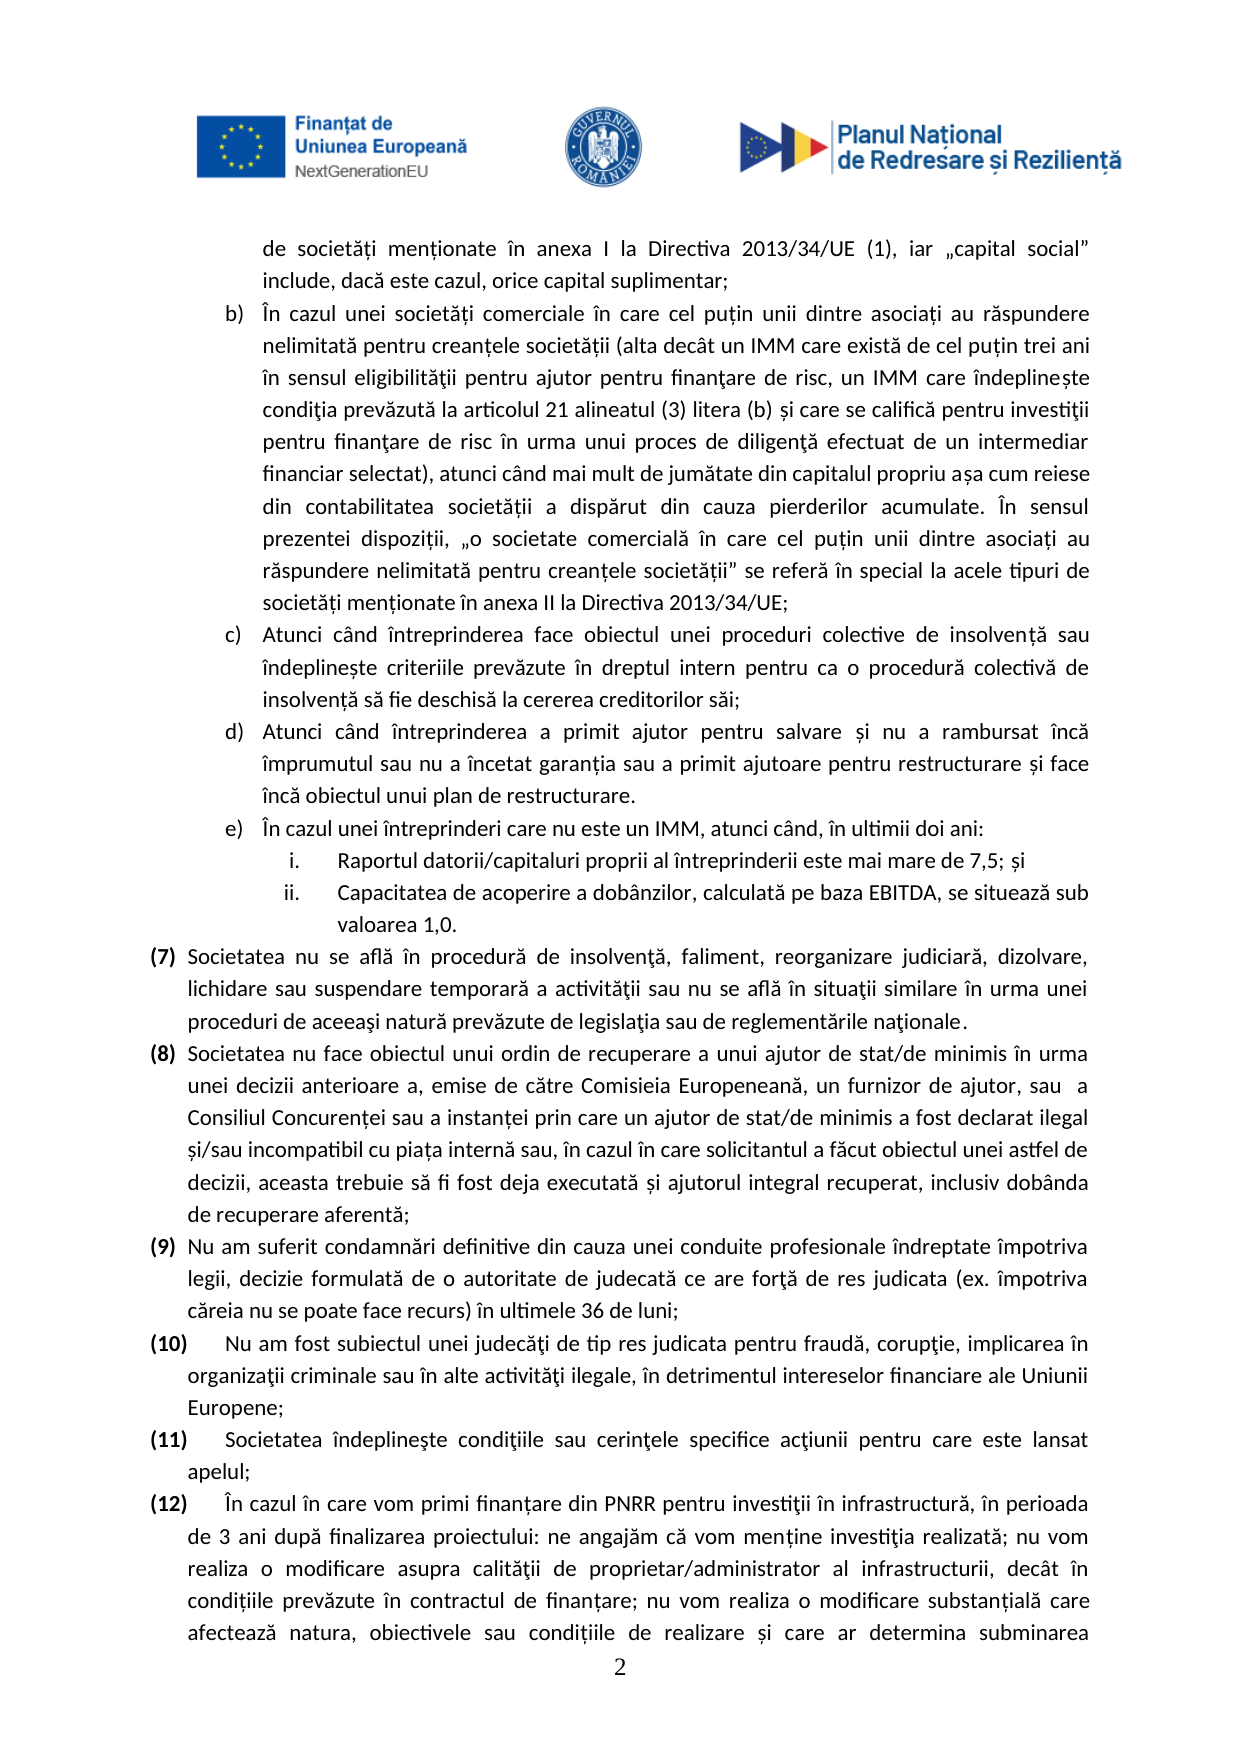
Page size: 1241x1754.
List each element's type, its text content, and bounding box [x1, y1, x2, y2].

list Societatea nu se află în procedură de insolvenţă, faliment, reorganizare judiciară, dizolvare, lichidare sau suspendare temporară a activităţii sau nu se află în situaţii similare în urma unei proceduri de aceeaşi natură prevăzute de legislaţia sau de reglementările naţionale. [150, 942, 1090, 1035]
list Atunci când întreprinderea face obiectul unei proceduri colective de insolvență sau îndeplinește criteriile prevăzute în dreptul intern pentru ca o procedură colectivă de insolvență să fie deschisă la cererea creditorilor săi; [225, 621, 1090, 713]
list Nu am fost subiectul unei judecăţi de tip res judicata pentru fraudă, corupţie, implicarea în organizaţii criminale sau în alte activităţi ilegale, în detrimentul intereselor financiare ale Uniunii Europene; [150, 1329, 1090, 1421]
list Atunci când întreprinderea a primit ajutor pentru salvare și nu a rambursat încă împrumutul sau nu a încetat garanția sau a primit ajutoare pentru restructurare și face încă obiectul unui plan de restructurare. [225, 717, 1090, 809]
list Societatea nu face obiectul unui ordin de recuperare a unui ajutor de stat/de minimis în urma unei decizii anterioare a, emise de către Comisieia Europeneană, un furnizor de ajutor, sau a Consiliul Concurenței sau a instanței prin care un ajutor de stat/de minimis a fost declarat ilegal și/sau incompatibil cu piața internă sau, în cazul în care solicitantul a făcut obiectul unei astfel de decizii, aceasta trebuie să fi fost deja executată și ajutorul integral recuperat, inclusiv dobânda de recuperare aferentă; [150, 1039, 1090, 1228]
list În cazul unei societăți comerciale în care cel puțin unii dintre asociați au răspundere nelimitată pentru creanțele societății (alta decât un IMM care există de cel puțin trei ani în sensul eligibilităţii pentru ajutor pentru finanţare de risc, un IMM care îndeplinește condiţia prevăzută la articolul 21 alineatul (3) litera (b) și care se califică pentru investiţii pentru finanţare de risc în urma unui proces de diligenţă efectuat de un intermediar financiar selectat), atunci când mai mult de jumătate din capitalul propriu așa cum reiese din contabilitatea societății a dispărut din cauza pierderilor acumulate. În sensul prezentei dispoziții, „o societate comercială în care cel puțin unii dintre asociați au răspundere nelimitată pentru creanțele societății” se referă în special la acele tipuri de societăți menționate în anexa II la Directiva 2013/34/UE; [225, 299, 1090, 616]
list Capacitatea de acoperire a dobânzilor, calculată pe baza EBITDA, se situează sub valoarea 1,0. [300, 878, 1090, 938]
list Raportul datorii/capitaluri proprii al întreprinderii este mai mare de 7,5; și [300, 846, 1090, 874]
list În cazul unei întreprinderi care nu este un IMM, atunci când, în ultimii doi ani: [225, 814, 1090, 842]
list Societatea îndeplineşte condiţiile sau cerinţele specifice acţiunii pentru care este lansat apelul; [150, 1425, 1090, 1485]
picture [150, 89, 1125, 206]
list Nu am suferit condamnări definitive din cauza unei conduite profesionale îndreptate împotriva legii, decizie formulată de o autoritate de judecată ce are forţă de res judicata (ex. împotriva căreia nu se poate face recurs) în ultimele 36 de luni; [150, 1232, 1090, 1324]
